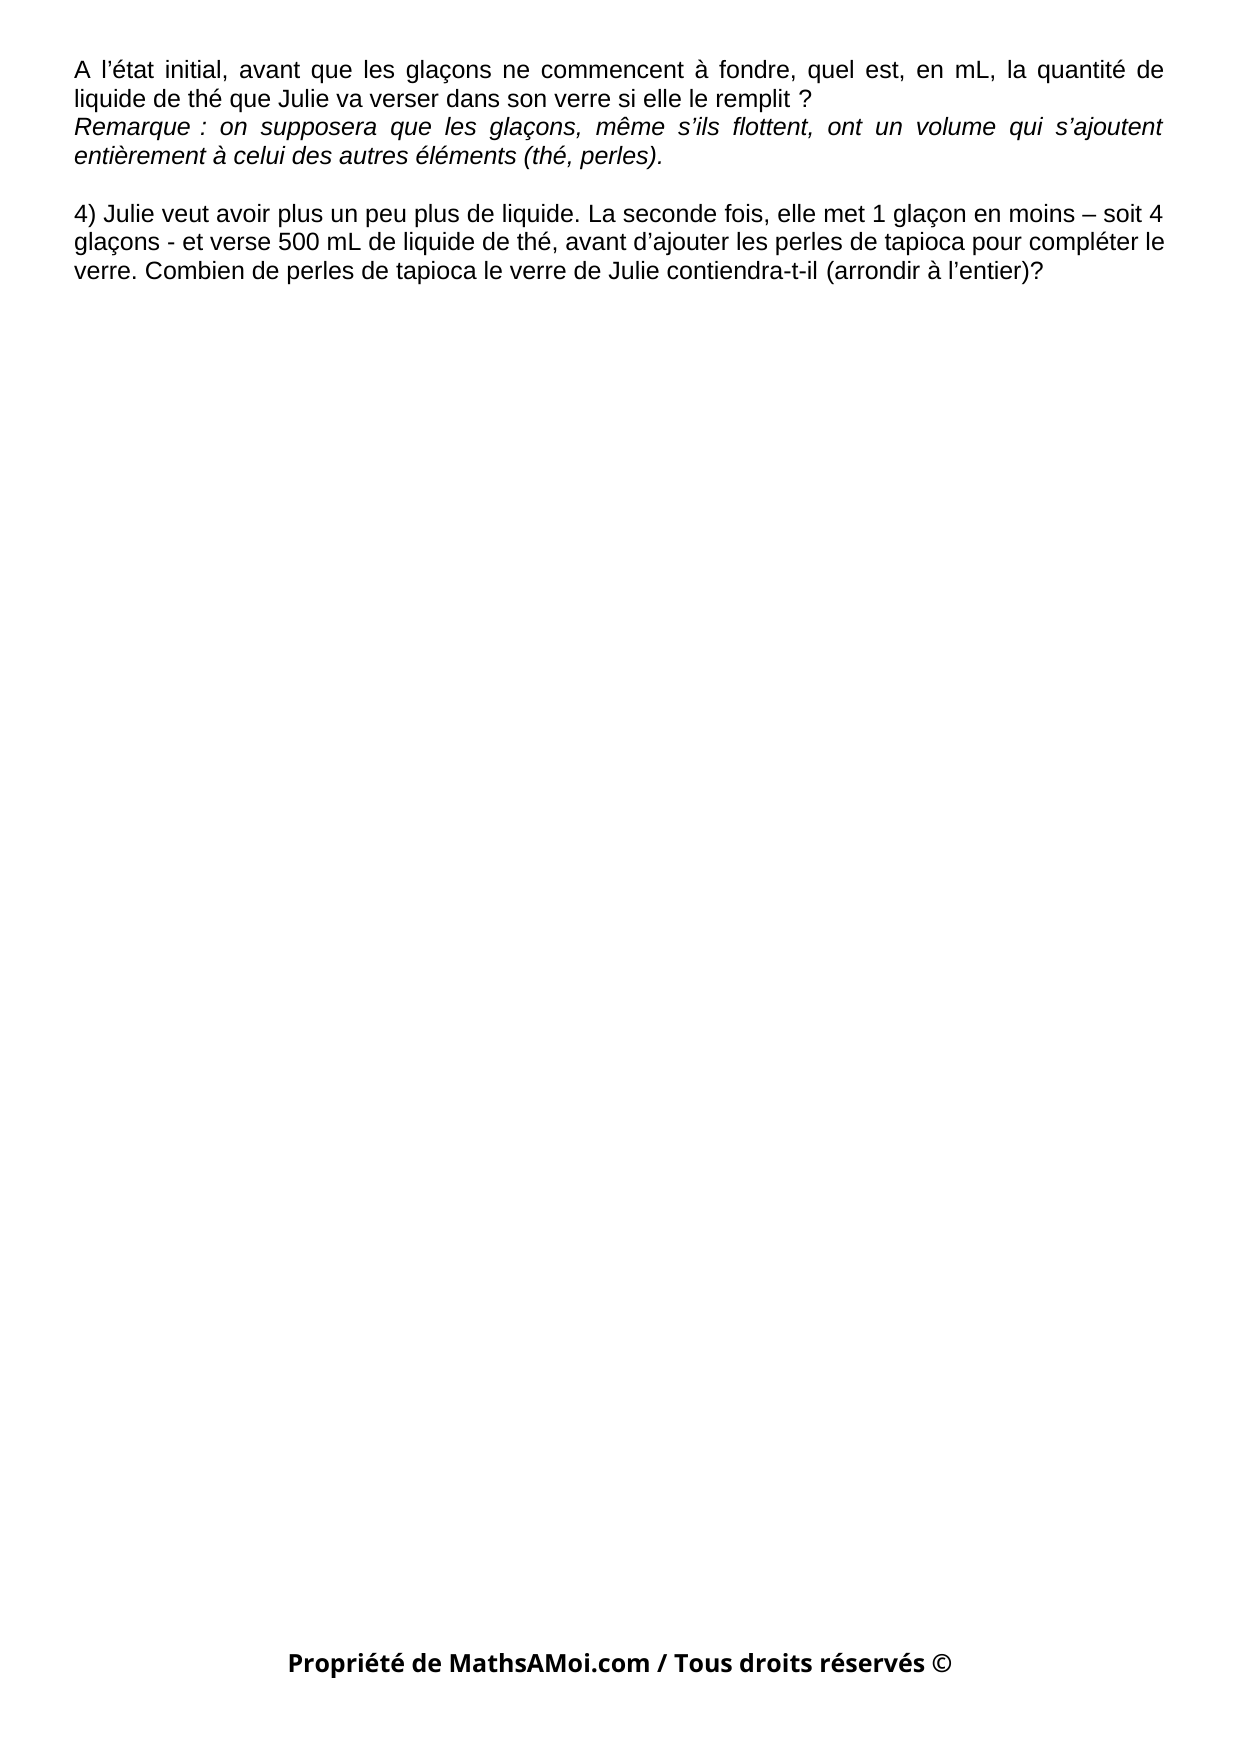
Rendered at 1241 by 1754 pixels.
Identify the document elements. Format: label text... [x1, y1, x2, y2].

text Remarque : on supposera que les glaçons, même s’ils flottent, ont un volume qui s’ajoutent entièrement à celui des autres éléments (thé, perles). [74, 112, 1166, 170]
text A l’état initial, avant que les glaçons ne commencent à fondre, quel est, en mL, la quantité de liquide de thé que Julie va verser dans son verre si elle le remplit ? [74, 55, 1166, 112]
text 4) Julie veut avoir plus un peu plus de liquide. La seconde fois, elle met 1 glaçon en moins – soit 4 glaçons - et verse 500 mL de liquide de thé, avant d’ajouter les perles de tapioca pour compléter le verre. Combien de perles de tapioca le verre de Julie contiendra-t-il (arrondir à l’entier)? [74, 199, 1166, 285]
